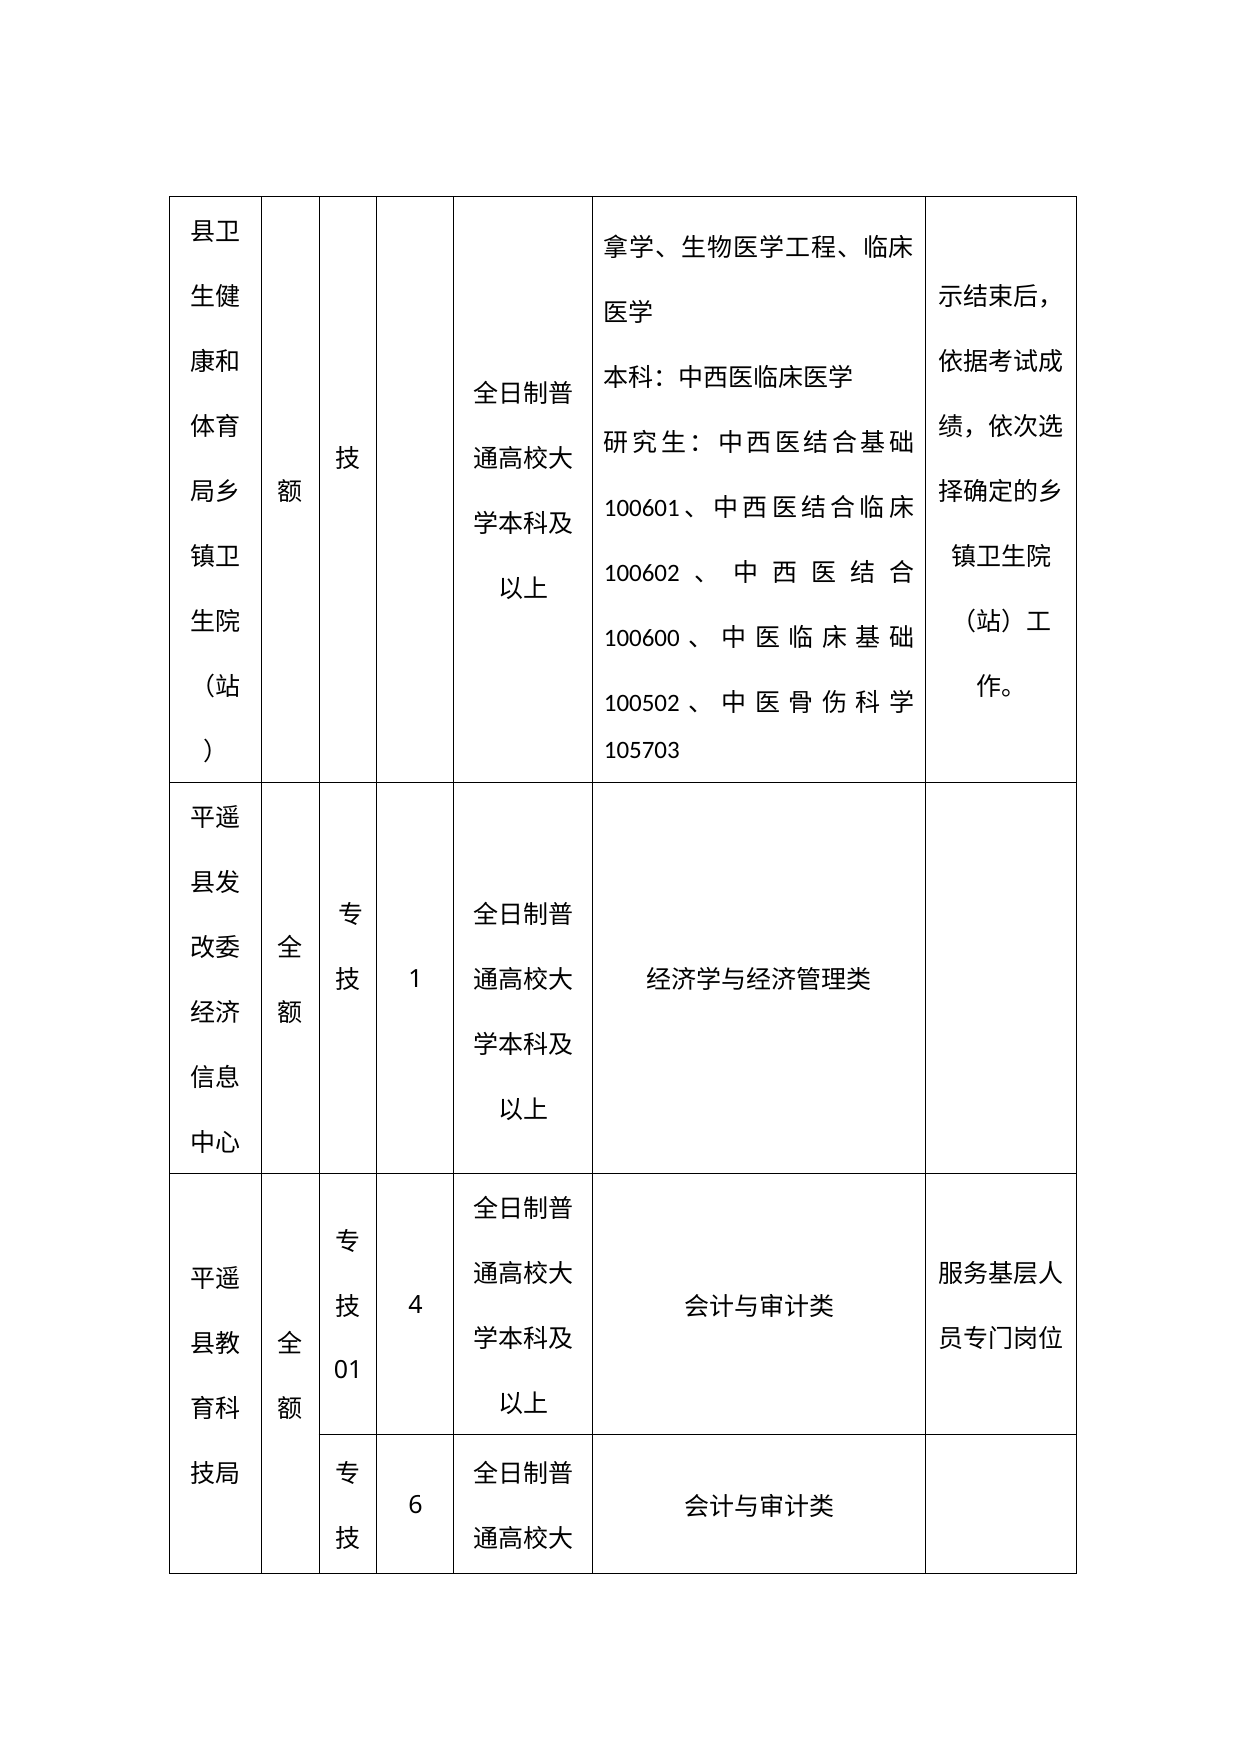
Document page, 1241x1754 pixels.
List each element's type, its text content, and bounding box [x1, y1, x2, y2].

table_cell 服务基层人员专门岗位 [926, 1174, 1076, 1434]
table_cell 专技02 [320, 1435, 376, 1573]
table_cell 会计与审计类 [593, 1174, 925, 1434]
table_cell 全日制普通高校大学本科及以上 [454, 1174, 592, 1434]
table_cell [926, 1435, 1076, 1573]
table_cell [926, 197, 1076, 782]
table_cell 全额 [262, 783, 319, 1173]
table_cell 专技 [320, 197, 376, 782]
table_cell 全日制普通高校大学本科及以上 [454, 1435, 592, 1573]
table_cell 平遥县卫生健康和体育局乡镇卫生院（站） [170, 197, 261, 782]
table_cell 会计与审计类 [593, 1435, 925, 1573]
table_cell 全额 [262, 1174, 319, 1573]
table_cell 1 [377, 783, 453, 1173]
table_cell [926, 783, 1076, 1173]
table_cell 经济学与经济管理类 [593, 783, 925, 1173]
table_cell 全日制普通高校大学本科及以上 [454, 783, 592, 1173]
table_cell 全额 [262, 197, 319, 782]
table_cell 全日制普通高校大学本科及以上 [454, 197, 592, 782]
table_cell 平遥县教育科技局 [170, 1174, 261, 1573]
table_cell 6 [377, 1435, 453, 1573]
table_cell 平遥县发改委经济信息中心 [170, 783, 261, 1173]
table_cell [593, 197, 925, 782]
table_cell 2 [377, 197, 453, 782]
table_cell 专技 [320, 783, 376, 1173]
table_cell 专技01 [320, 1174, 376, 1434]
table_cell 4 [377, 1174, 453, 1434]
